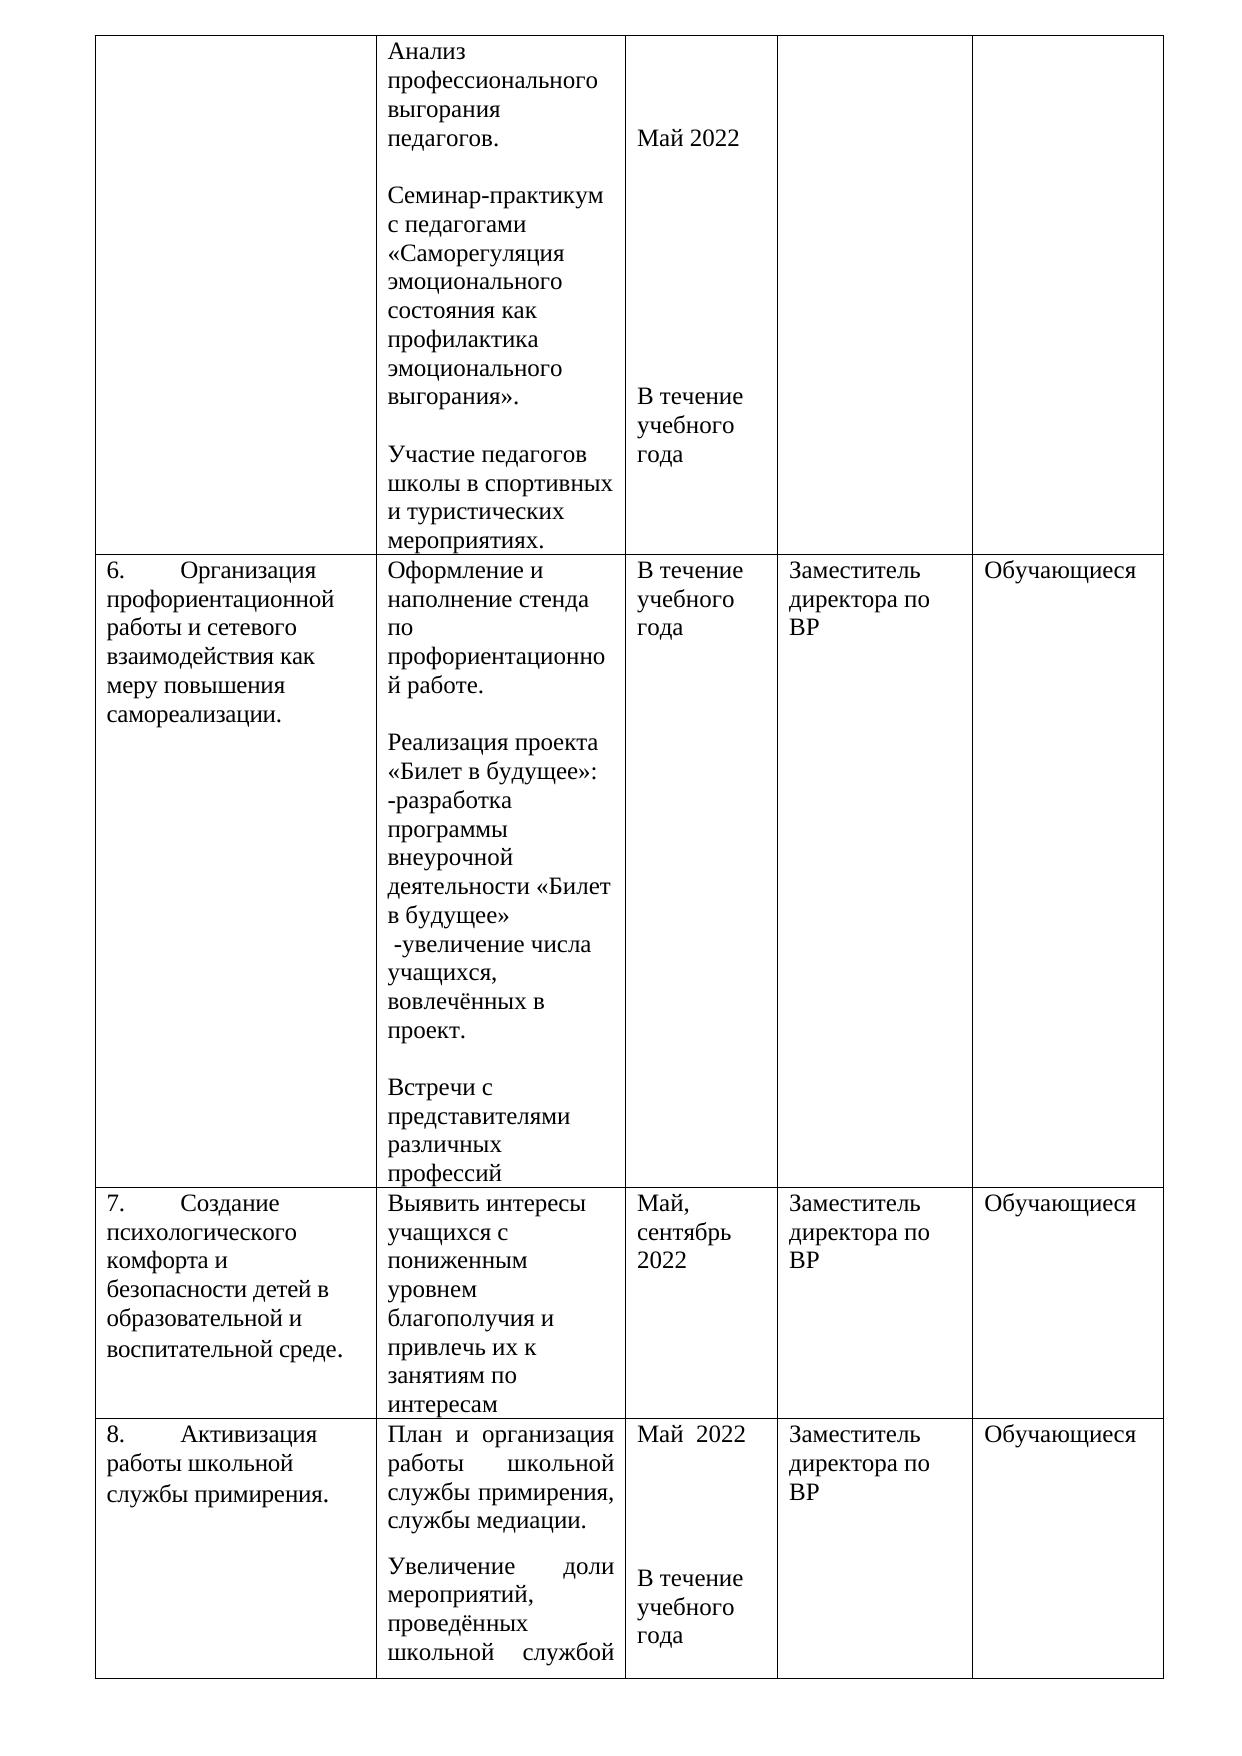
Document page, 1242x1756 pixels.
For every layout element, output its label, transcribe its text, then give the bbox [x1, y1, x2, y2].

table_cell Выявить интересы учащихся с пониженным уровнем благополучия и привлечь их к занятиям по интересам [377, 1188, 625, 1418]
table_cell Обучающиеся [973, 1419, 1163, 1678]
table_cell Обучающиеся [973, 1188, 1163, 1418]
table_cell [96, 1419, 376, 1678]
table_cell 6. Организация профориентационной работы и сетевого взаимодействия как меру повышения самореализации. [96, 555, 376, 1187]
table_cell Оформление и наполнение стенда по профориентационной работе. Реализация проекта «Билет в будущее»: -разработка программы внеурочной деятельности «Билет в будущее» -увеличение числа учащихся, вовлечённых в проект. Встречи с представителями различных профессий [377, 555, 625, 1187]
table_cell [626, 36, 777, 554]
table_cell В течение учебного года [626, 555, 777, 1187]
table_cell Заместитель директора по ВР [778, 1188, 972, 1418]
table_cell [626, 1419, 777, 1678]
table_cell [778, 1419, 972, 1678]
table_cell Май, сентябрь 2022 [626, 1188, 777, 1418]
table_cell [778, 36, 972, 554]
table_cell Заместитель директора по ВР [778, 555, 972, 1187]
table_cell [973, 36, 1163, 554]
table_cell Обучающиеся [973, 555, 1163, 1187]
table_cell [377, 36, 625, 554]
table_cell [96, 36, 376, 554]
table_cell 7. Создание психологического комфорта и безопасности детей в образовательной и воспитательной среде. [96, 1188, 376, 1418]
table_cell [377, 1419, 625, 1678]
